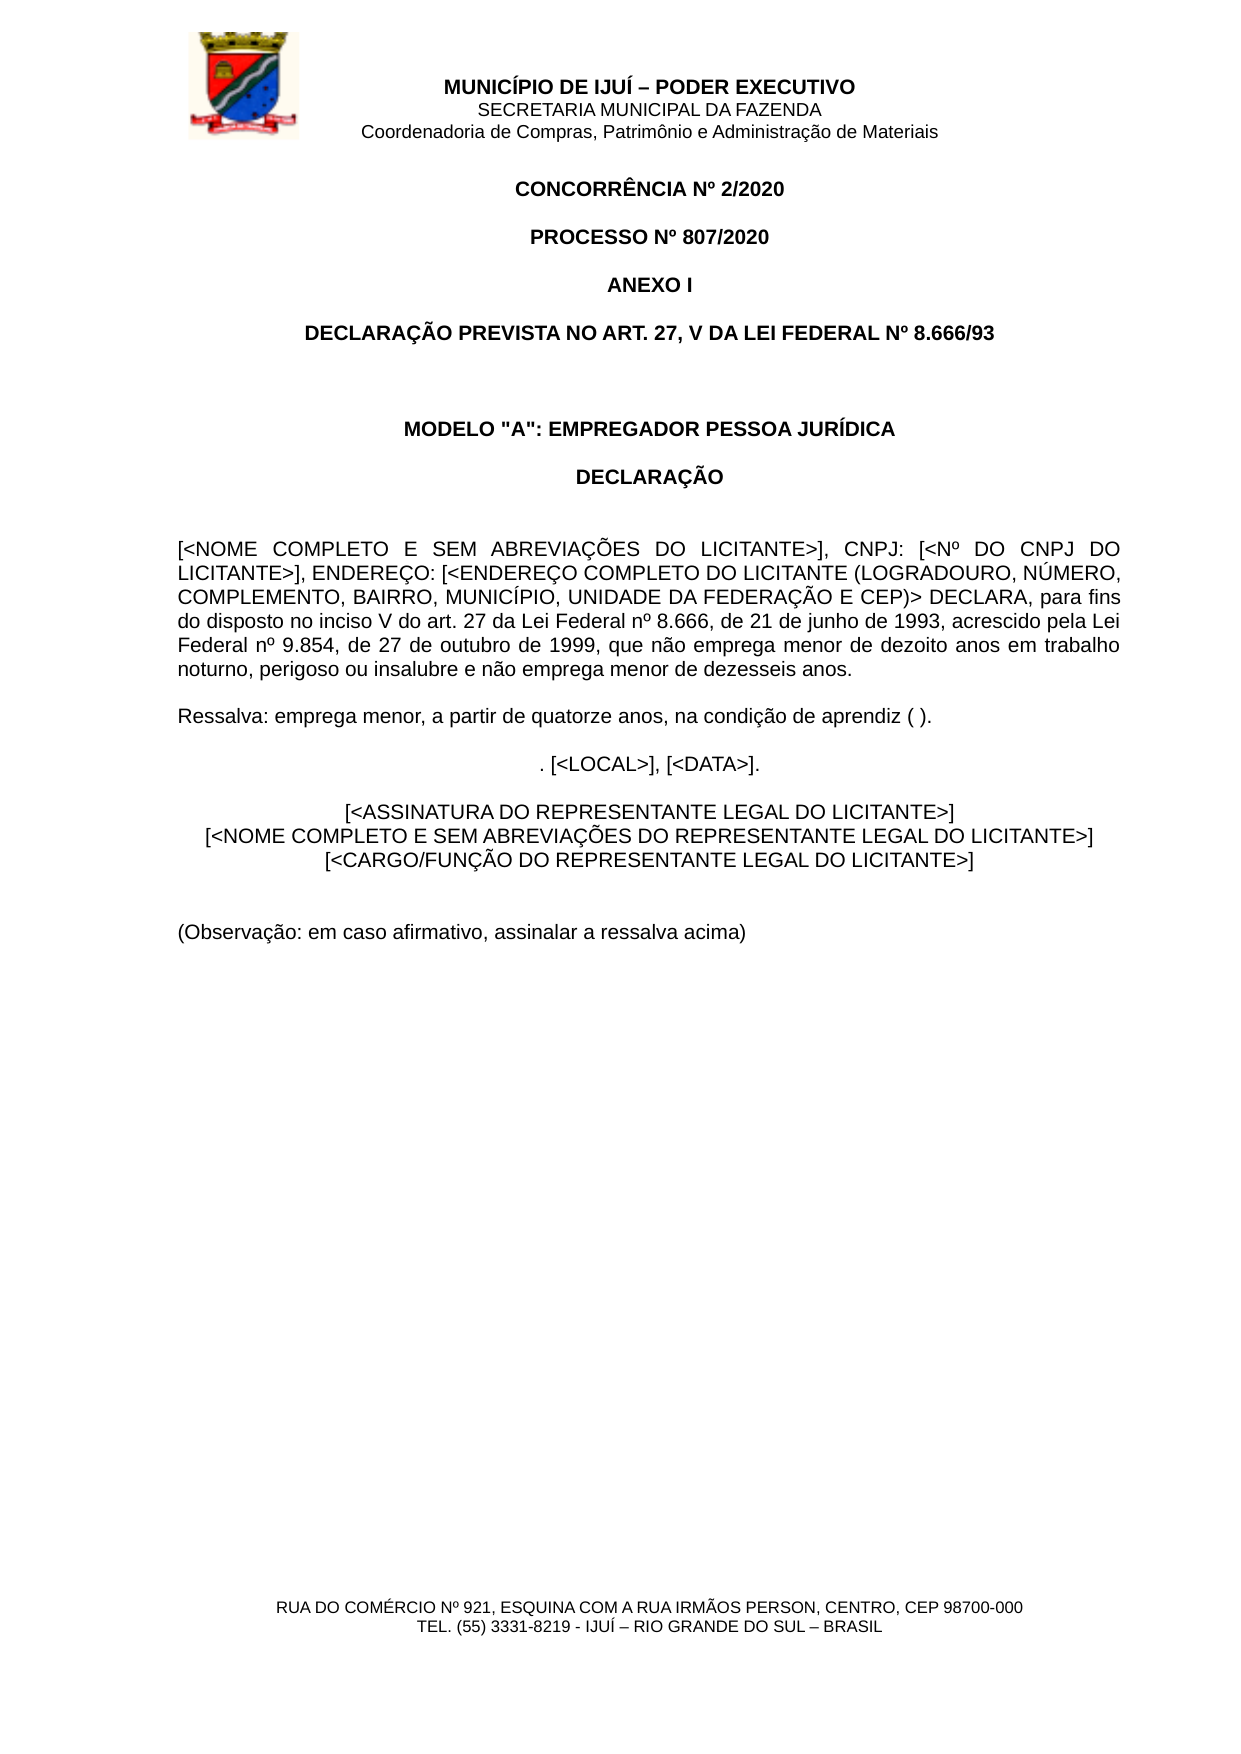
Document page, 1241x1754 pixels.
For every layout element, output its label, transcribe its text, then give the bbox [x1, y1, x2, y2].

text . [<LOCAL>], [<DATA>]. [177, 752, 1122, 776]
text [<CARGO/FUNÇÃO DO REPRESENTANTE LEGAL DO LICITANTE>] [177, 848, 1122, 872]
text [<NOME COMPLETO E SEM ABREVIAÇÕES DO REPRESENTANTE LEGAL DO LICITANTE>] [177, 824, 1122, 848]
text [<ASSINATURA DO REPRESENTANTE LEGAL DO LICITANTE>] [177, 800, 1122, 824]
text Ressalva: emprega menor, a partir de quatorze anos, na condição de aprendiz ( ). [177, 704, 1122, 728]
text CONCORRÊNCIA Nº 2/2020 [177, 177, 1122, 201]
text PROCESSO Nº 807/2020 [177, 225, 1122, 249]
text MODELO "A": EMPREGADOR PESSOA JURÍDICA [177, 417, 1122, 441]
text (Observação: em caso afirmativo, assinalar a ressalva acima) [177, 920, 1122, 944]
text ANEXO I [177, 273, 1122, 297]
picture [187, 32, 300, 142]
text DECLARAÇÃO [177, 465, 1122, 489]
text DECLARAÇÃO PREVISTA NO ART. 27, V DA LEI FEDERAL Nº 8.666/93 [177, 321, 1122, 345]
text [<NOME COMPLETO E SEM ABREVIAÇÕES DO LICITANTE>], CNPJ: [<Nº DO CNPJ DO LICITANTE>], ENDEREÇO: [<ENDEREÇO COMPLETO DO LICITANTE (LOGRADOURO, NÚMERO, COMPLEMENTO, BAIRRO, MUNICÍPIO, UNIDADE DA FEDERAÇÃO E CEP)> DECLARA, para fins do disposto no inciso V do art. 27 da Lei Federal nº 8.666, de 21 de junho de 1993, acrescido pela Lei Federal nº 9.854, de 27 de outubro de 1999, que não emprega menor de dezoito anos em trabalho noturno, perigoso ou insalubre e não emprega menor de dezesseis anos. [177, 537, 1122, 680]
